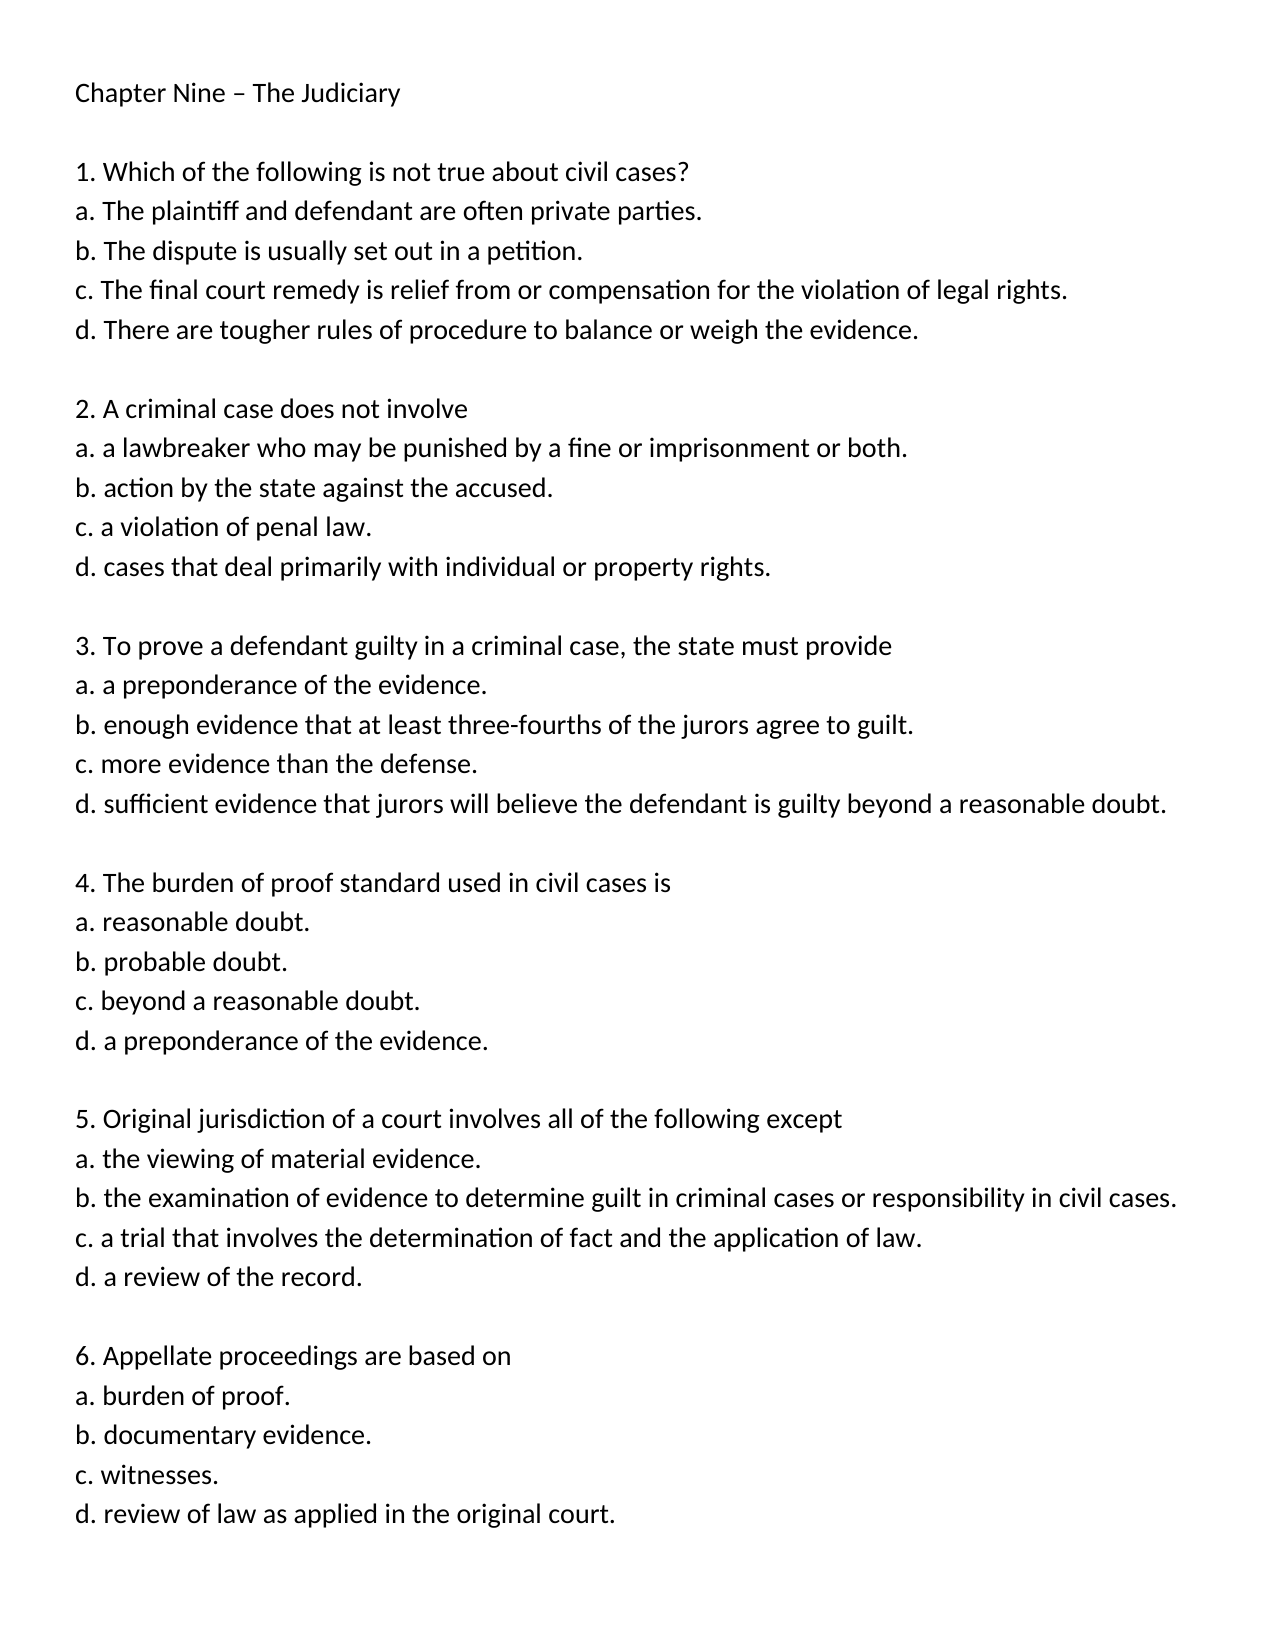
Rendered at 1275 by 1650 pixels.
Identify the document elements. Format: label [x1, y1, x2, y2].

text [75, 75, 1200, 1570]
